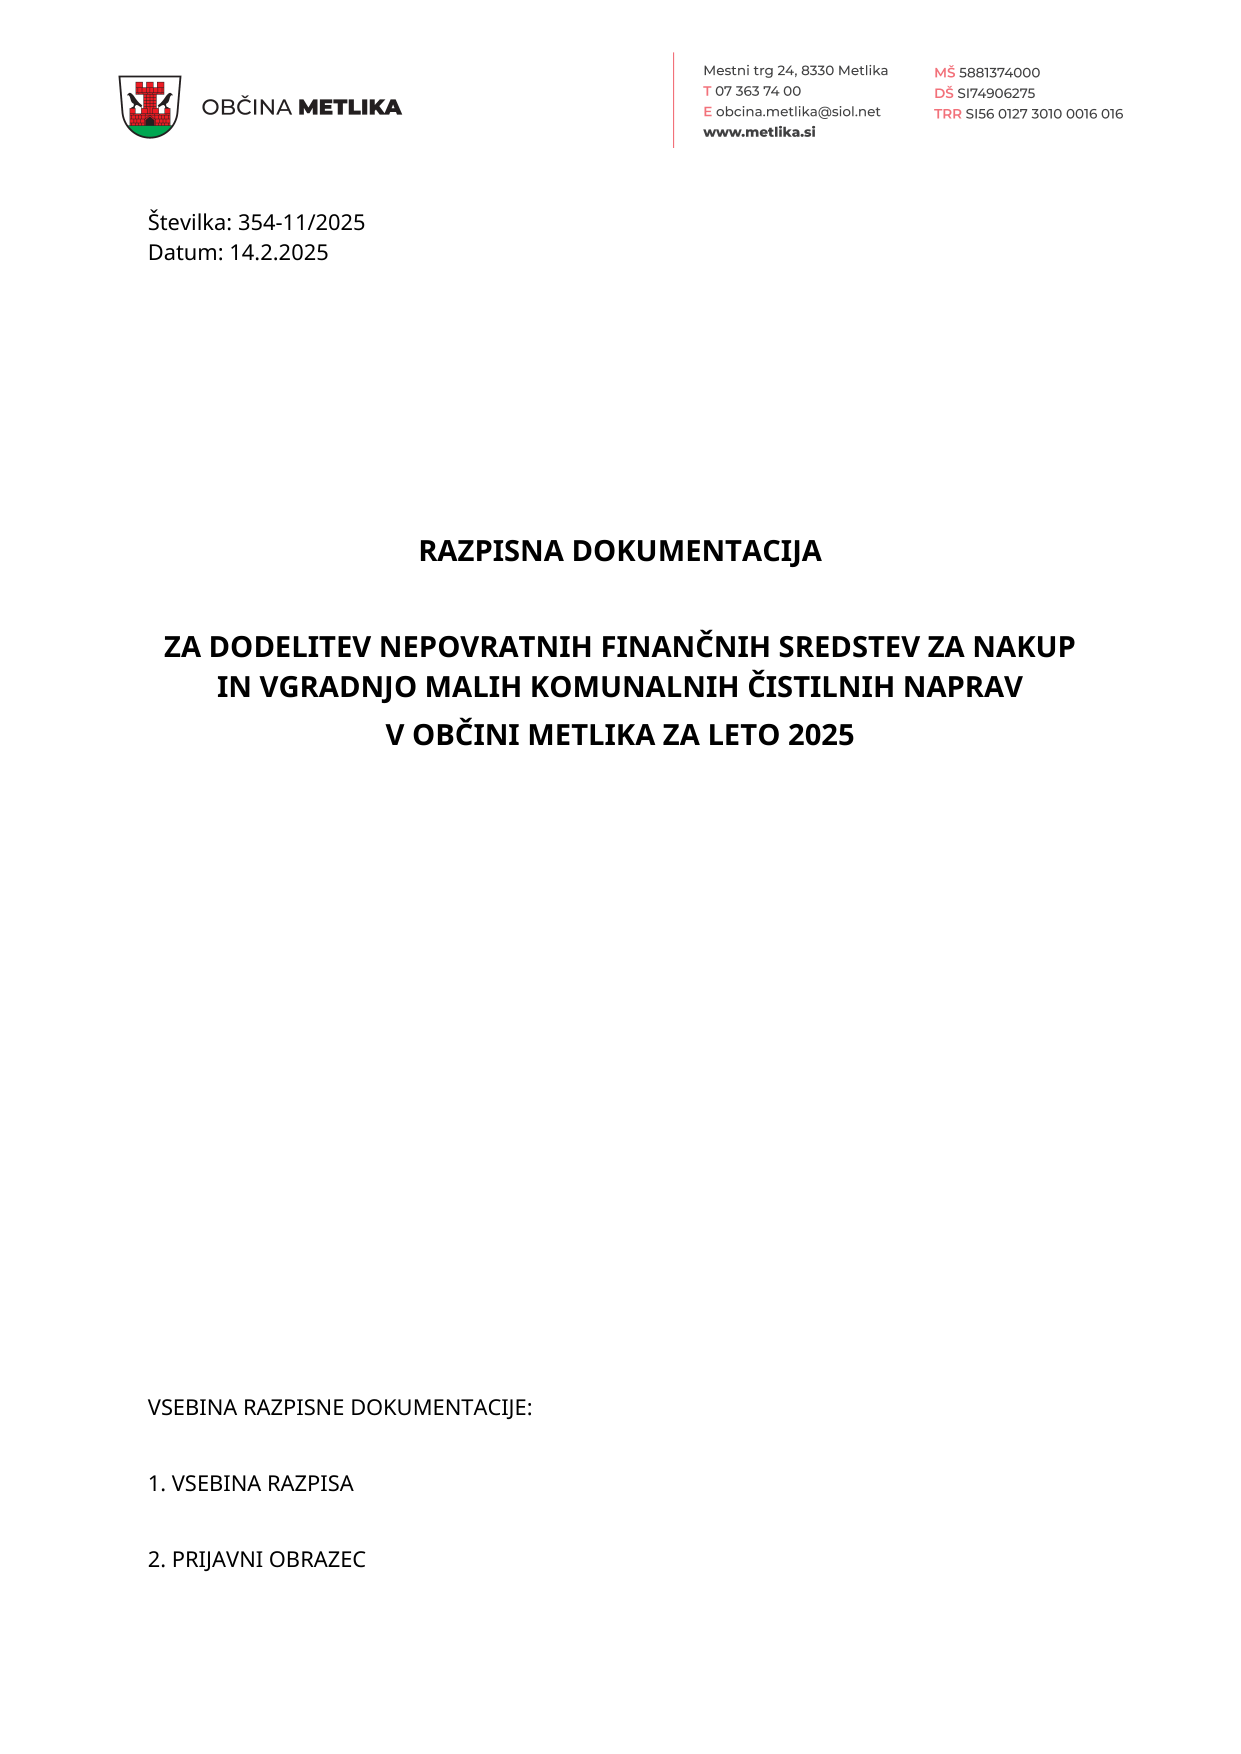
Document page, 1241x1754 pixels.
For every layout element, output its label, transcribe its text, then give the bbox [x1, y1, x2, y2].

text ZA DODELITEV NEPOVRATNIH FINANČNIH SREDSTEV ZA NAKUP IN VGRADNJO MALIH KOMUNALNIH ČISTILNIH NAPRAV [148, 626, 1092, 706]
text VSEBINA RAZPISNE DOKUMENTACIJE: [148, 1392, 1092, 1422]
text 2. PRIJAVNI OBRAZEC [148, 1544, 1092, 1574]
text RAZPISNA DOKUMENTACIJA [148, 530, 1092, 570]
text Datum: 14.2.2025 [148, 237, 1091, 267]
text V OBČINI METLIKA ZA LETO 2025 [148, 714, 1092, 754]
text Številka: 354-11/2025 [148, 207, 1091, 237]
text 1. VSEBINA RAZPISA [148, 1468, 1092, 1498]
picture [0, 0, 1241, 165]
